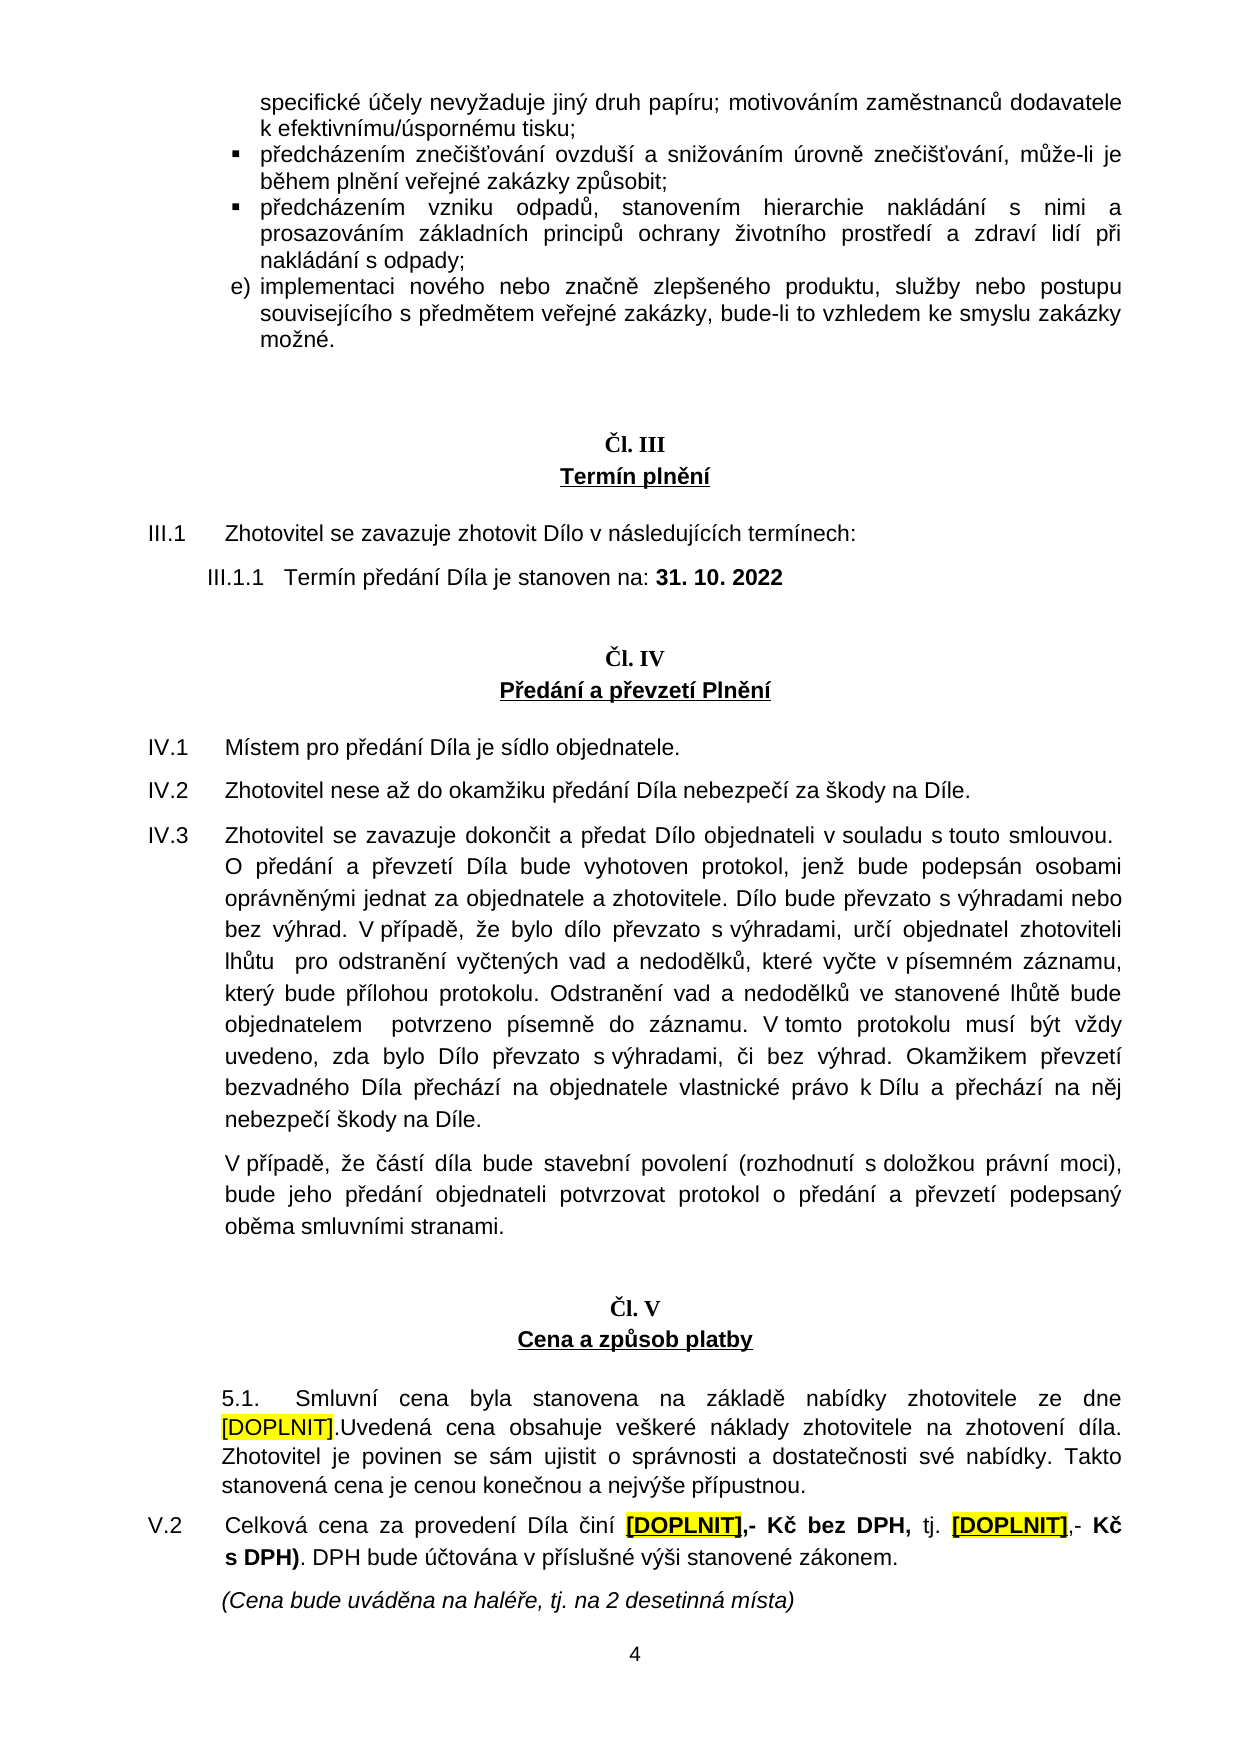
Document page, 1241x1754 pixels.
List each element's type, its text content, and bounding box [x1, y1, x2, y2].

list předcházením vzniku odpadů, stanovením hierarchie nakládání s nimi a prosazováním základních principů ochrany životního prostředí a zdraví lidí při nakládání s odpady; [230, 194, 1122, 273]
list implementaci nového nebo značně zlepšeného produktu, služby nebo postupu souvisejícího s předmětem veřejné zakázky, bude-li to vzhledem ke smyslu zakázky možné. [230, 273, 1122, 352]
list Místem pro předání Díla je sídlo objednatele. [148, 733, 1122, 760]
list Zhotovitel nese až do okamžiku předání Díla nebezpečí za škody na Díle. [148, 777, 1122, 804]
list Termín předání Díla je stanoven na: 31. 10. 2022 [207, 564, 1122, 590]
text Předání a převzetí Plnění [148, 645, 1122, 703]
text 5.1. Smluvní cena byla stanovena na základě nabídky zhotovitele ze dne [DOPLNIT].Uvedená cena obsahuje veškeré náklady zhotovitele na zhotovení díla. Zhotovitel je povinen se sám ujistit o správnosti a dostatečnosti své nabídky. Takto stanovená cena je cenou konečnou a nejvýše přípustnou. [221, 1383, 1122, 1499]
text (Cena bude uváděna na haléře, tj. na 2 desetinná místa) [148, 1587, 1122, 1614]
list předcházením znečišťování ovzduší a snižováním úrovně znečišťování, může-li je během plnění veřejné zakázky způsobit; [230, 141, 1122, 194]
text Termín plnění [148, 431, 1122, 489]
list Celková cena za provedení Díla činí [DOPLNIT],- Kč bez DPH, tj. [DOPLNIT],- Kč s DPH). DPH bude účtována v příslušné výši stanovené zákonem. [148, 1512, 1122, 1570]
text Cena a způsob platby [148, 1294, 1122, 1352]
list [230, 89, 1122, 141]
list V případě, že částí díla bude stavební povolení (rozhodnutí s doložkou právní moci), bude jeho předání objednateli potvrzovat protokol o předání a převzetí podepsaný oběma smluvními stranami. [224, 1150, 1122, 1239]
list Zhotovitel se zavazuje zhotovit Dílo v následujících termínech: [148, 519, 1122, 546]
list Zhotovitel se zavazuje dokončit a předat Dílo objednateli v souladu s touto smlouvou. O předání a převzetí Díla bude vyhotoven protokol, jenž bude podepsán osobami oprávněnými jednat za objednatele a zhotovitele. Dílo bude převzato s výhradami nebo bez výhrad. V případě, že bylo dílo převzato s výhradami, určí objednatel zhotoviteli lhůtu pro odstranění vyčtených vad a nedodělků, které vyčte v písemném záznamu, který bude přílohou protokolu. Odstranění vad a nedodělků ve stanovené lhůtě bude objednatelem potvrzeno písemně do záznamu. V tomto protokolu musí být vždy uvedeno, zda bylo Dílo převzato s výhradami, či bez výhrad. Okamžikem převzetí bezvadného Díla přechází na objednatele vlastnické právo k Dílu a přechází na něj nebezpečí škody na Díle. [148, 822, 1122, 1132]
